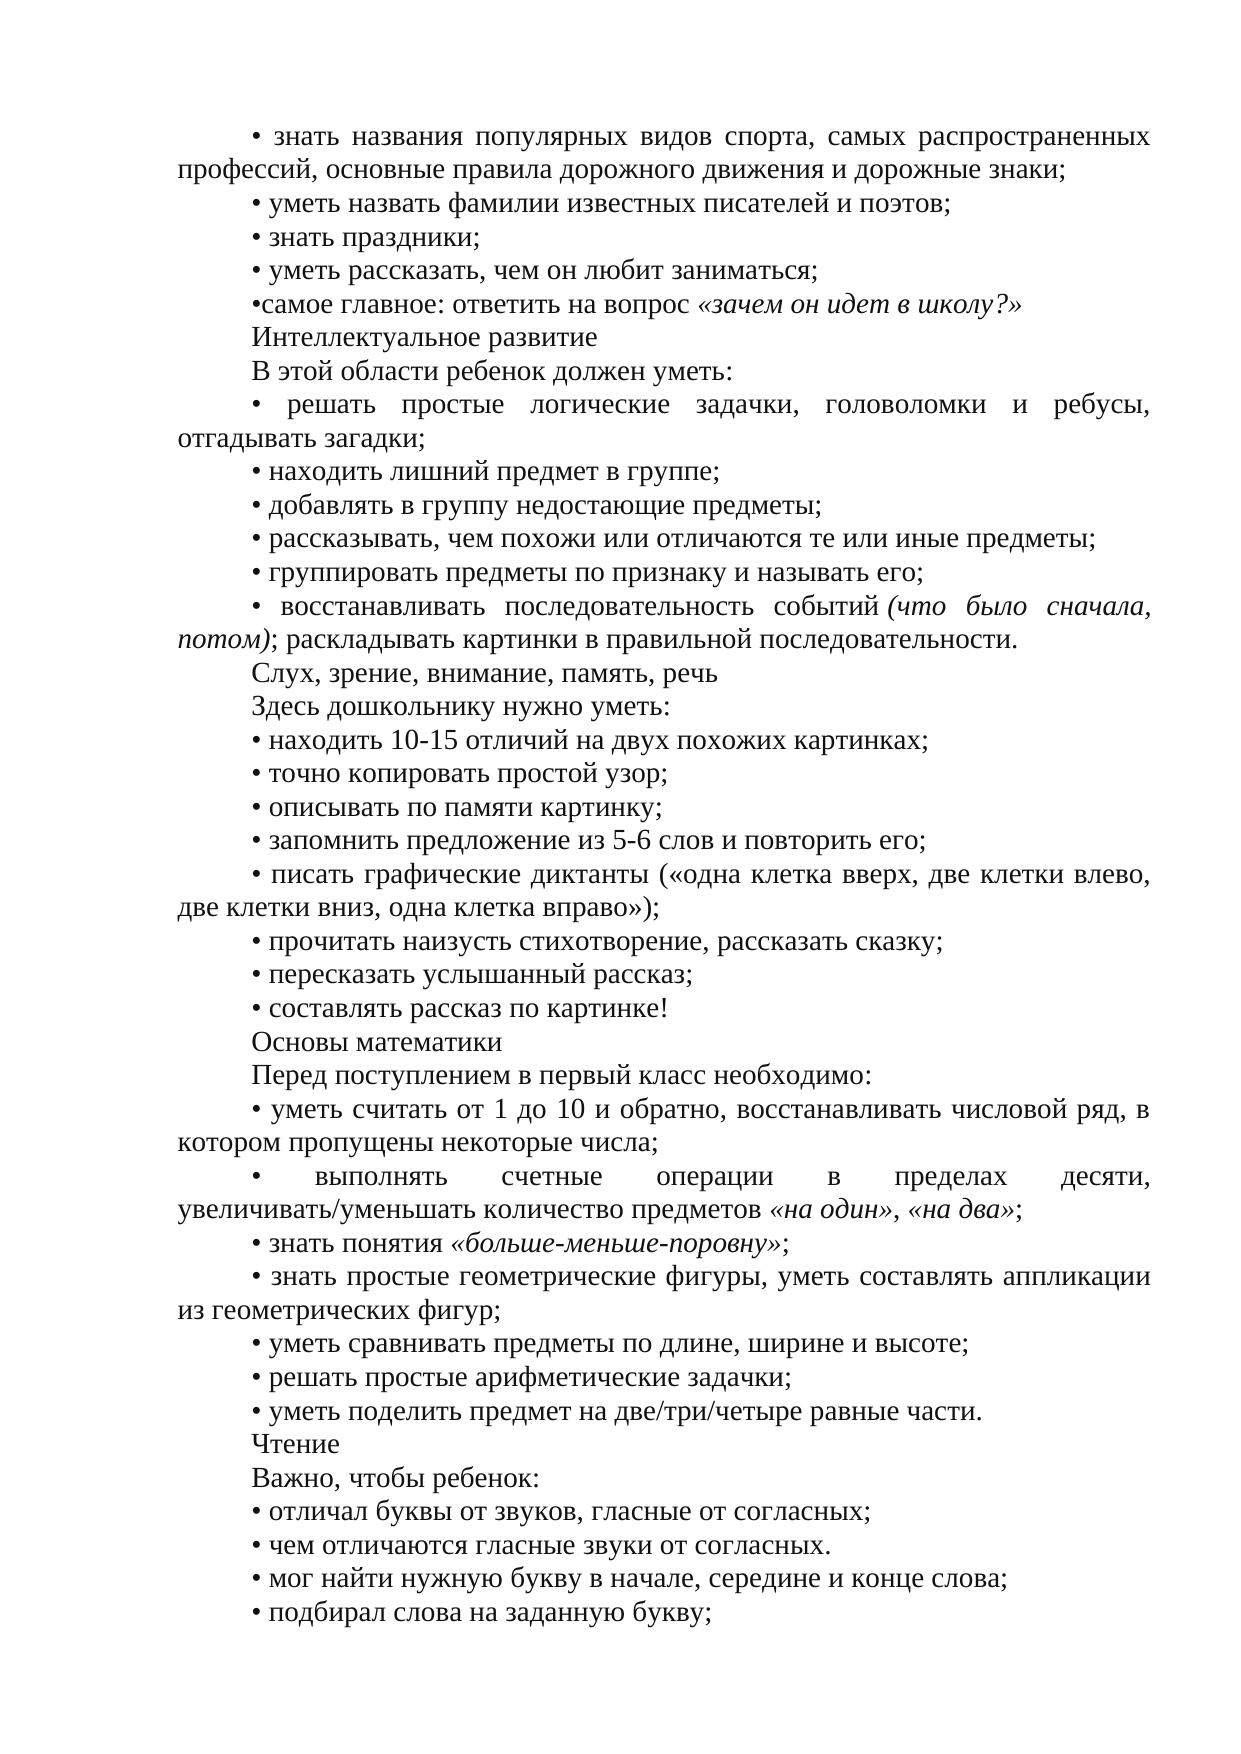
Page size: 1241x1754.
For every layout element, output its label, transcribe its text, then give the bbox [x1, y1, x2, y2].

text • группировать предметы по признаку и называть его; [177, 554, 1152, 588]
text • составлять рассказ по картинке! [177, 990, 1152, 1024]
text Важно, чтобы ребенок: [177, 1460, 1152, 1493]
text • знать понятия «больше-меньше-поровну»; [177, 1225, 1152, 1258]
text В этой области ребенок должен уметь: [177, 353, 1152, 386]
text Перед поступлением в первый класс необходимо: [177, 1057, 1152, 1091]
text • уметь назвать фамилии известных писателей и поэтов; [177, 185, 1152, 219]
text • знать простые геометрические фигуры, уметь составлять аппликации из геометрических фигур; [177, 1258, 1152, 1326]
text • описывать по памяти картинку; [177, 789, 1152, 822]
text • прочитать наизусть стихотворение, рассказать сказку; [177, 923, 1152, 957]
text • решать простые арифметические задачки; [177, 1359, 1152, 1393]
text • рассказывать, чем похожи или отличаются те или иные предметы; [177, 521, 1152, 554]
text • мог найти нужную букву в начале, середине и конце слова; [177, 1560, 1152, 1594]
text • уметь поделить предмет на две/три/четыре равные части. [177, 1393, 1152, 1426]
text Интеллектуальное развитие [177, 319, 1152, 353]
text • точно копировать простой узор; [177, 755, 1152, 789]
text • уметь считать от 1 до 10 и обратно, восстанавливать числовой ряд, в котором пропущены некоторые числа; [177, 1091, 1152, 1158]
text • добавлять в группу недостающие предметы; [177, 487, 1152, 521]
text • писать графические диктанты («одна клетка вверх, две клетки влево, две клетки вниз, одна клетка вправо»); [177, 856, 1152, 923]
text • пересказать услышанный рассказ; [177, 957, 1152, 990]
text • находить лишний предмет в группе; [177, 453, 1152, 487]
text • восстанавливать последовательность событий (что было сначала, потом); раскладывать картинки в правильной последовательности. [177, 588, 1152, 655]
text •самое главное: ответить на вопрос «зачем он идет в школу?» [177, 286, 1152, 319]
text • уметь сравнивать предметы по длине, ширине и высоте; [177, 1326, 1152, 1359]
text Чтение [177, 1426, 1152, 1460]
text • знать названия популярных видов спорта, самых распространенных профессий, основные правила дорожного движения и дорожные знаки; [177, 118, 1152, 185]
text Здесь дошкольнику нужно уметь: [177, 688, 1152, 722]
text • отличал буквы от звуков, гласные от согласных; [177, 1493, 1152, 1527]
text • выполнять счетные операции в пределах десяти, увеличивать/уменьшать количество предметов «на один», «на два»; [177, 1158, 1152, 1225]
text • запомнить предложение из 5-6 слов и повторить его; [177, 822, 1152, 856]
text • подбирал слова на заданную букву; [177, 1594, 1152, 1627]
text Основы математики [177, 1024, 1152, 1057]
text • чем отличаются гласные звуки от согласных. [177, 1527, 1152, 1560]
text • решать простые логические задачки, головоломки и ребусы, отгадывать загадки; [177, 386, 1152, 453]
text • находить 10-15 отличий на двух похожих картинках; [177, 722, 1152, 755]
text • знать праздники; [177, 219, 1152, 252]
text • уметь рассказать, чем он любит заниматься; [177, 252, 1152, 286]
text Слух, зрение, внимание, память, речь [177, 655, 1152, 688]
